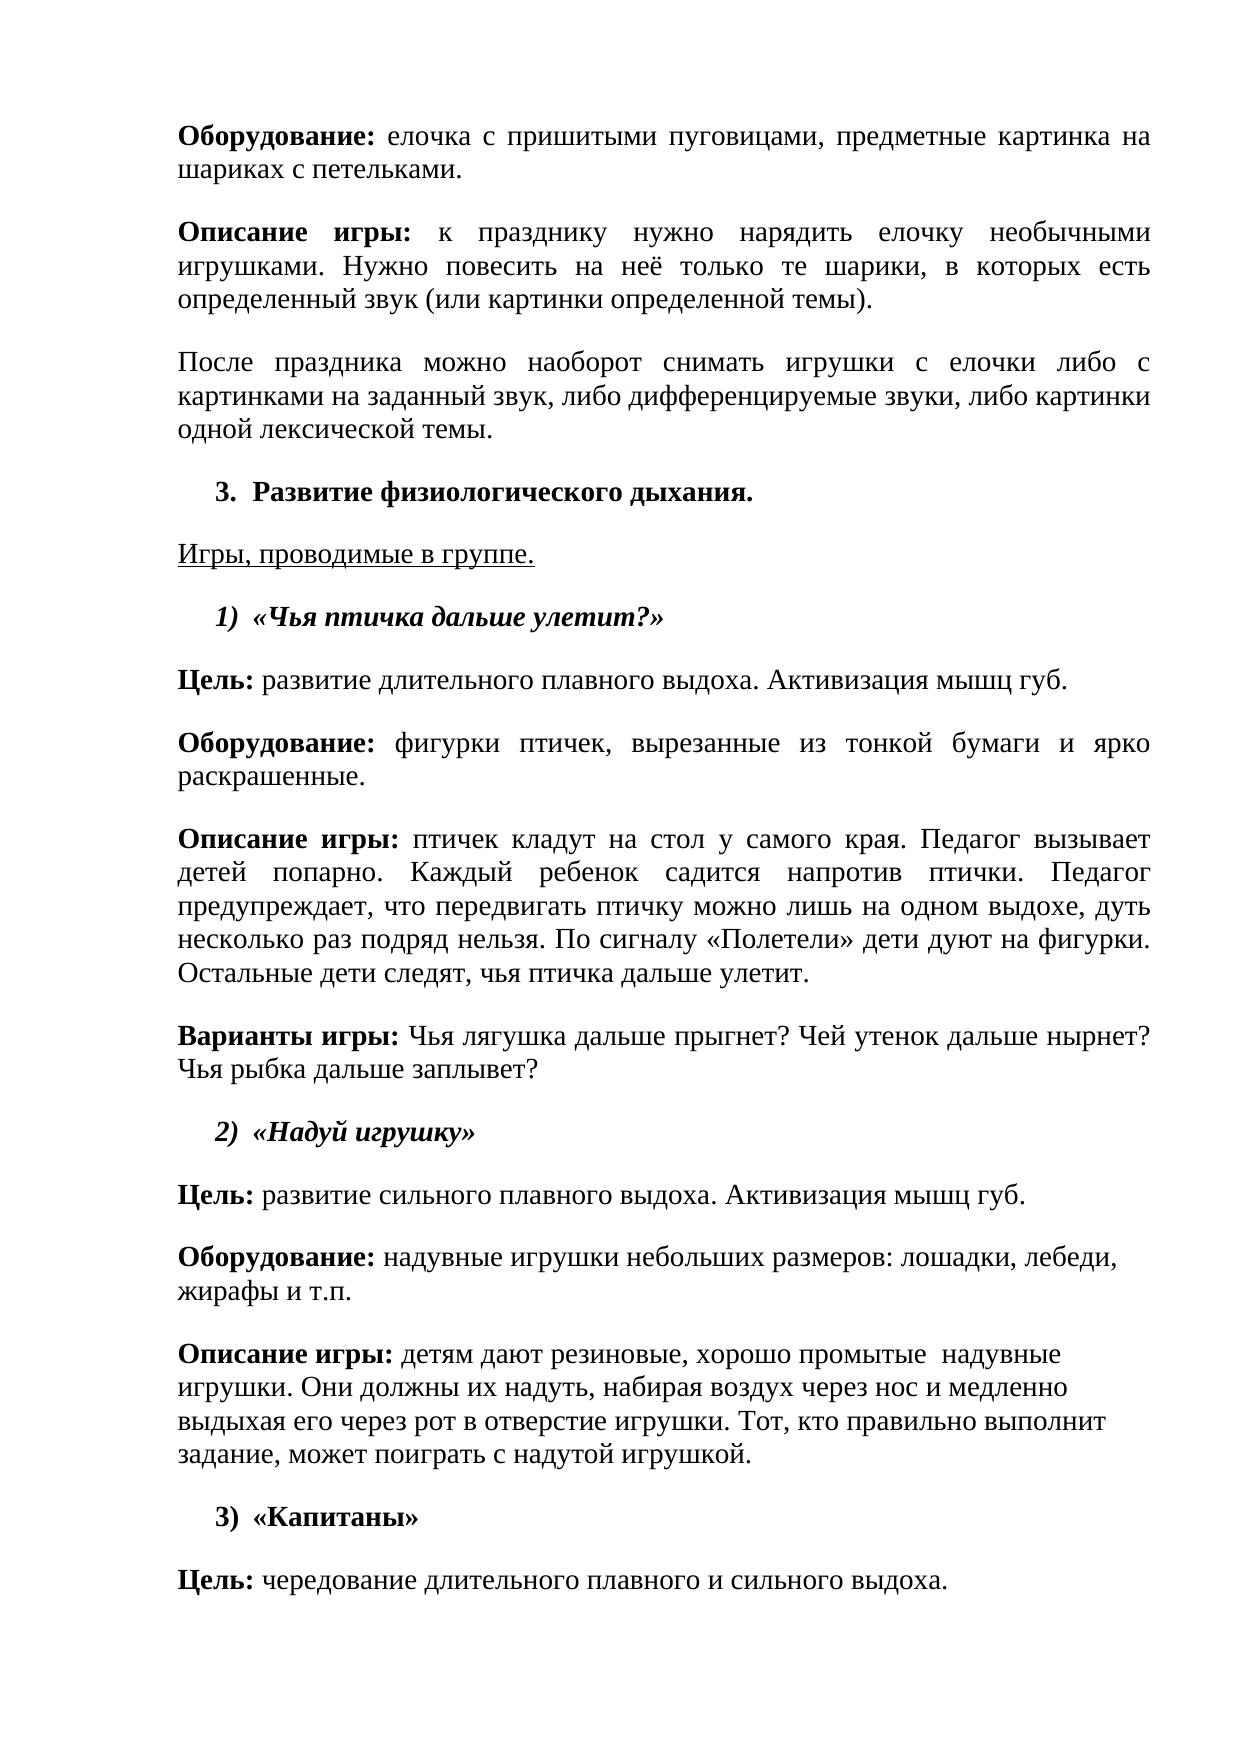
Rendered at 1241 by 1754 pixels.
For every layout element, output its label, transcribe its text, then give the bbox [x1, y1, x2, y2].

text Оборудование: надувные игрушки небольших размеров: лошадки, лебеди, жирафы и т.п. [177, 1239, 1152, 1307]
text Описание игры: птичек кладут на стол у самого края. Педагог вызывает детей попарно. Каждый ребенок садится напротив птички. Педагог предупреждает, что передвигать птичку можно лишь на одном выдохе, дуть несколько раз подряд нельзя. По сигналу «Полетели» дети дуют на фигурки. Остальные дети следят, чья птичка дальше улетит. [177, 821, 1152, 989]
text Цель: развитие сильного плавного выдоха. Активизация мышц губ. [177, 1177, 1152, 1210]
list «Чья птичка дальше улетит?» [215, 599, 1152, 633]
text Описание игры: к празднику нужно нарядить елочку необычными игрушками. Нужно повесить на неё только те шарики, в которых есть определенный звук (или картинки определенной темы). [177, 214, 1152, 315]
text Описание игры: детям дают резиновые, хорошо промытые надувные игрушки. Они должны их надуть, набирая воздух через нос и медленно выдыхая его через рот в отверстие игрушки. Тот, кто правильно выполнит задание, может поиграть с надутой игрушкой. [177, 1336, 1152, 1470]
text Оборудование: фигурки птичек, вырезанные из тонкой бумаги и ярко раскрашенные. [177, 725, 1152, 792]
list «Капитаны» [215, 1499, 1152, 1533]
text Варианты игры: Чья лягушка дальше прыгнет? Чей утенок дальше нырнет? Чья рыбка дальше заплывет? [177, 1018, 1152, 1085]
list «Надуй игрушку» [215, 1114, 1152, 1148]
text Игры, проводимые в группе. [177, 537, 1152, 570]
text После праздника можно наоборот снимать игрушки с елочки либо с картинками на заданный звук, либо дифференцируемые звуки, либо картинки одной лексической темы. [177, 344, 1152, 445]
text Цель: развитие длительного плавного выдоха. Активизация мышц губ. [177, 662, 1152, 696]
text Оборудование: елочка с пришитыми пуговицами, предметные картинка на шариках с петельками. [177, 118, 1152, 185]
text Цель: чередование длительного плавного и сильного выдоха. [177, 1562, 1152, 1595]
list Развитие физиологического дыхания. [215, 474, 1152, 507]
